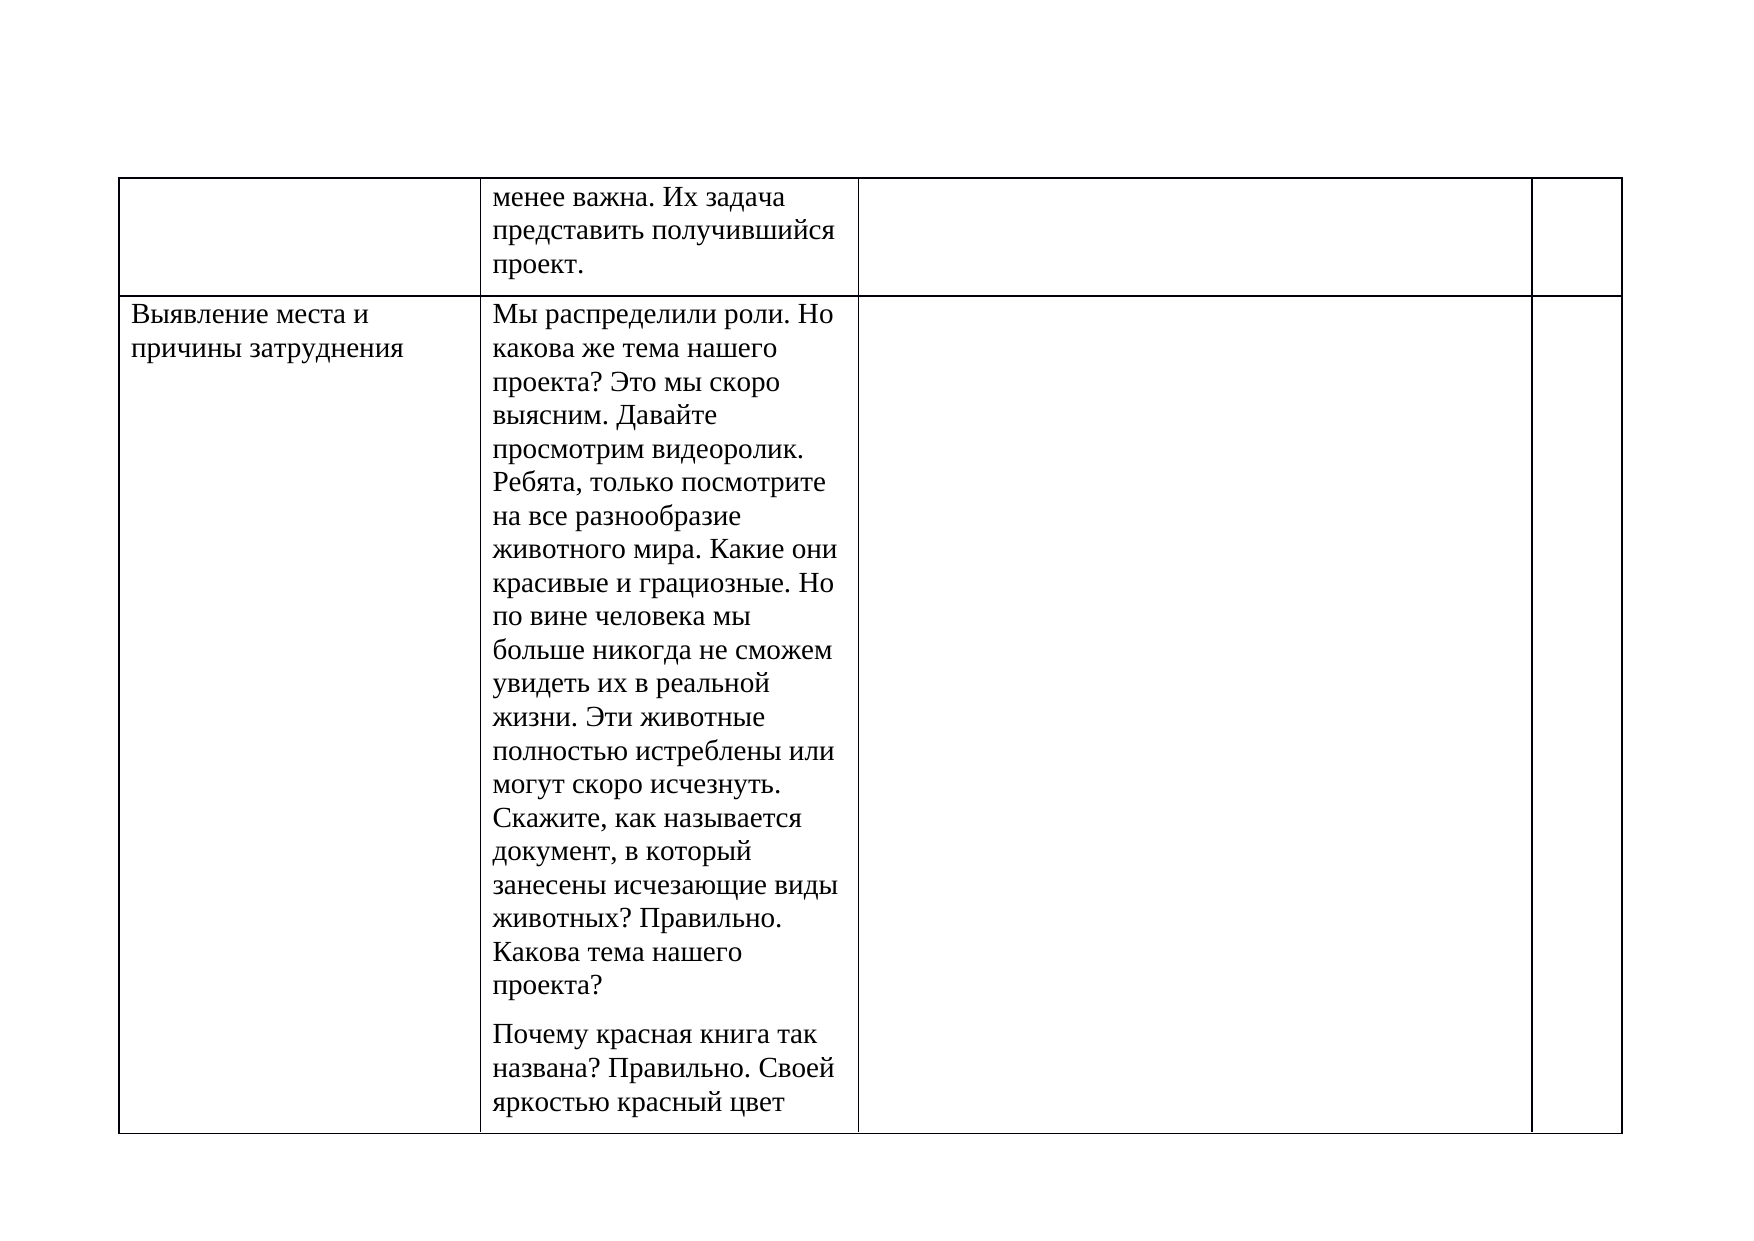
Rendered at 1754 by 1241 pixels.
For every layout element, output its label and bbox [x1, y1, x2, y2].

table_cell [120, 179, 480, 295]
table_cell [120, 297, 480, 1132]
table_cell [1533, 179, 1621, 295]
table_cell [1533, 297, 1621, 1132]
table_cell [859, 297, 1531, 1132]
table_cell [481, 179, 858, 295]
table_cell [481, 297, 858, 1132]
table_cell [859, 179, 1531, 295]
